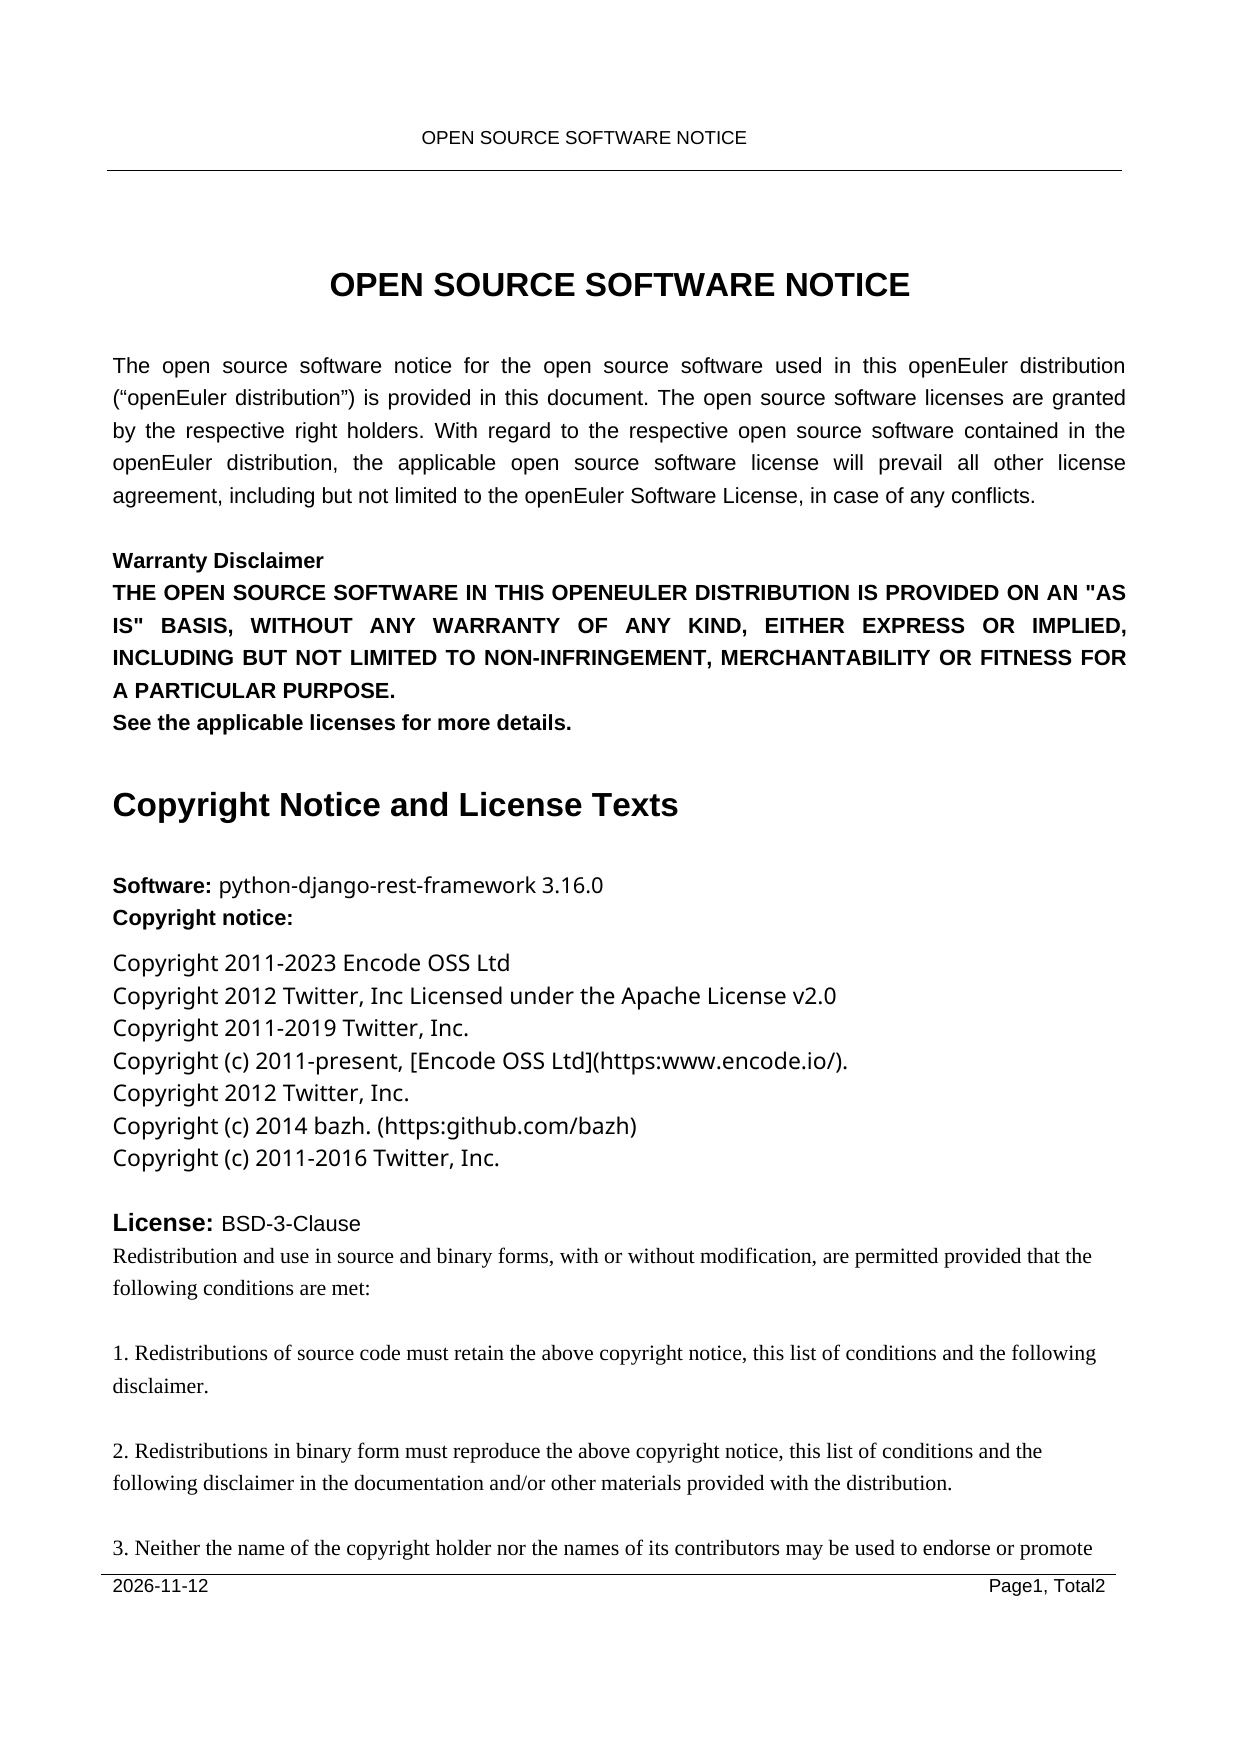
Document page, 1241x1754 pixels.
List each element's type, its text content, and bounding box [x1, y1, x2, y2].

text Copyright 2011-2023 Encode OSS Ltd Copyright 2012 Twitter, Inc Licensed under the Apache License v2.0 Copyright 2011-2019 Twitter, Inc. Copyright (c) 2011-present, [Encode OSS Ltd](https:www.encode.io/). Copyright 2012 Twitter, Inc. Copyright (c) 2014 bazh. (https:github.com/bazh) Copyright (c) 2011-2016 Twitter, Inc. [112, 947, 1128, 1207]
text The open source software notice for the open source software used in this openEuler distribution (“openEuler distribution”) is provided in this document. The open source software licenses are granted by the respective right holders. With regard to the respective open source software contained in the openEuler distribution, the applicable open source software license will prevail all other license agreement, including but not limited to the openEuler Software License, in case of any conflicts. [112, 349, 1128, 511]
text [112, 1239, 1128, 1564]
text Copyright notice: [112, 901, 1128, 934]
title Software: python-django-rest-framework 3.16.0 [112, 869, 1128, 901]
text License: BSD-3-Clause [112, 1207, 1128, 1239]
text Copyright Notice and License Texts [112, 771, 1128, 836]
text OPEN SOURCE SOFTWARE NOTICE [112, 251, 1128, 316]
text THE OPEN SOURCE SOFTWARE IN THIS OPENEULER DISTRIBUTION IS PROVIDED ON AN "AS IS" BASIS, WITHOUT ANY WARRANTY OF ANY KIND, EITHER EXPRESS OR IMPLIED, INCLUDING BUT NOT LIMITED TO NON-INFRINGEMENT, MERCHANTABILITY OR FITNESS FOR A PARTICULAR PURPOSE. See the applicable licenses for more details. [112, 576, 1128, 739]
text Warranty Disclaimer [112, 544, 1128, 576]
